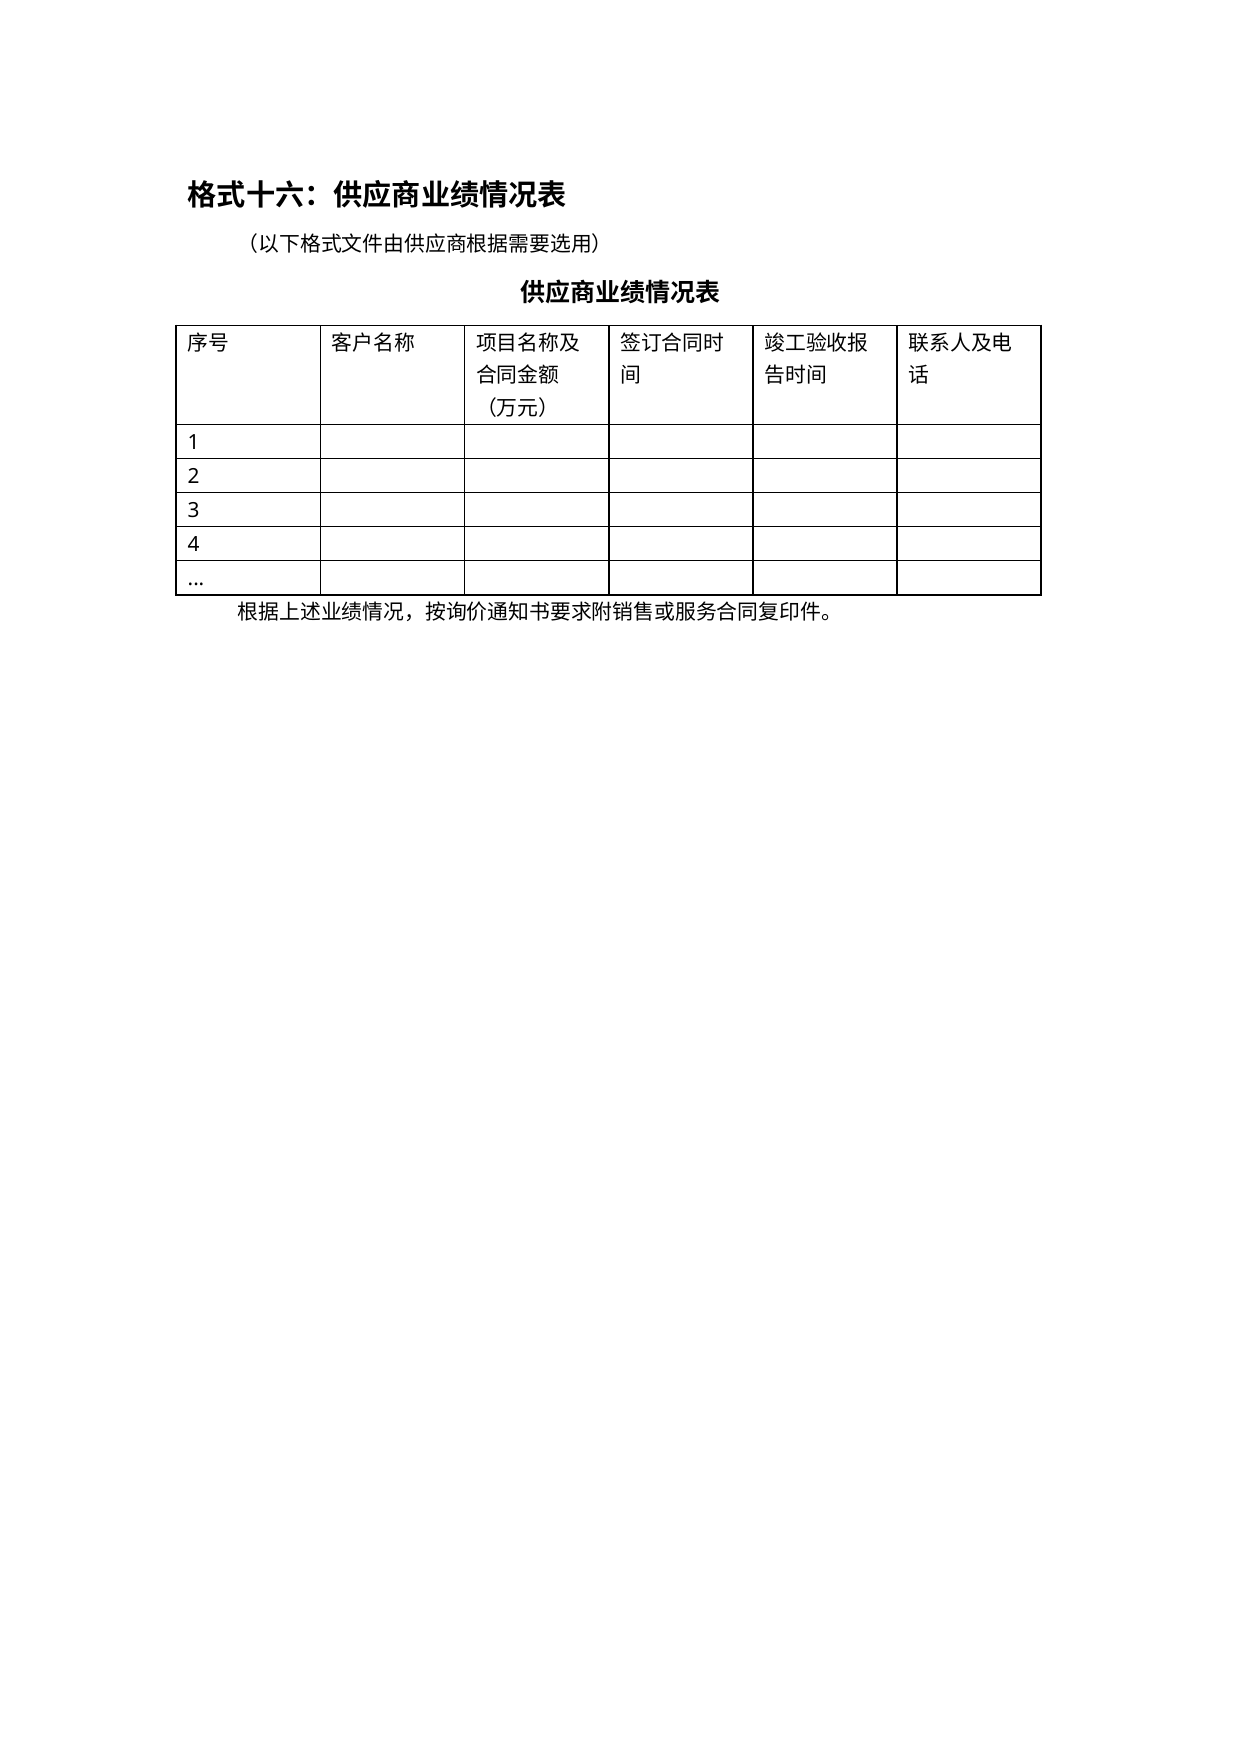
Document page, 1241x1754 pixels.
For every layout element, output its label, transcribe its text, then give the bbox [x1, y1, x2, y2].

table_cell [898, 493, 1040, 526]
table_cell [754, 425, 896, 458]
table_cell [610, 493, 752, 526]
table_cell [610, 527, 752, 560]
table_cell [465, 561, 608, 594]
table_header 客户名称 [321, 326, 464, 423]
table_cell 3 [177, 493, 320, 526]
table_cell [321, 493, 464, 526]
table_cell [754, 459, 896, 492]
table_header 竣工验收报告时间 [754, 326, 896, 423]
table_cell [610, 561, 752, 594]
table_header 签订合同时间 [610, 326, 752, 423]
table_cell [321, 561, 464, 594]
table_header 项目名称及合同金额（万元） [465, 326, 608, 423]
table_header 序号 [177, 326, 320, 423]
table_cell [465, 459, 608, 492]
table_cell [321, 527, 464, 560]
table_cell [898, 561, 1040, 594]
table_cell [465, 527, 608, 560]
table_cell [898, 459, 1040, 492]
table_cell 2 [177, 459, 320, 492]
table_cell [754, 527, 896, 560]
text 根据上述业绩情况，按询价通知书要求附销售或服务合同复印件。 [187, 595, 1053, 628]
table_cell 1 [177, 425, 320, 458]
text 供应商业绩情况表 [187, 259, 1053, 324]
table_cell [898, 425, 1040, 458]
table_cell [754, 493, 896, 526]
text （以下格式文件由供应商根据需要选用） [187, 227, 1053, 259]
table_cell [610, 459, 752, 492]
table_cell [898, 527, 1040, 560]
table_cell [321, 425, 464, 458]
table_cell [321, 459, 464, 492]
table_cell [465, 493, 608, 526]
table_cell ... [177, 561, 320, 594]
table_header 联系人及电话 [898, 326, 1040, 423]
text 格式十六：供应商业绩情况表 [187, 162, 1053, 227]
table_cell [610, 425, 752, 458]
table_cell [754, 561, 896, 594]
table_cell [465, 425, 608, 458]
table_cell 4 [177, 527, 320, 560]
